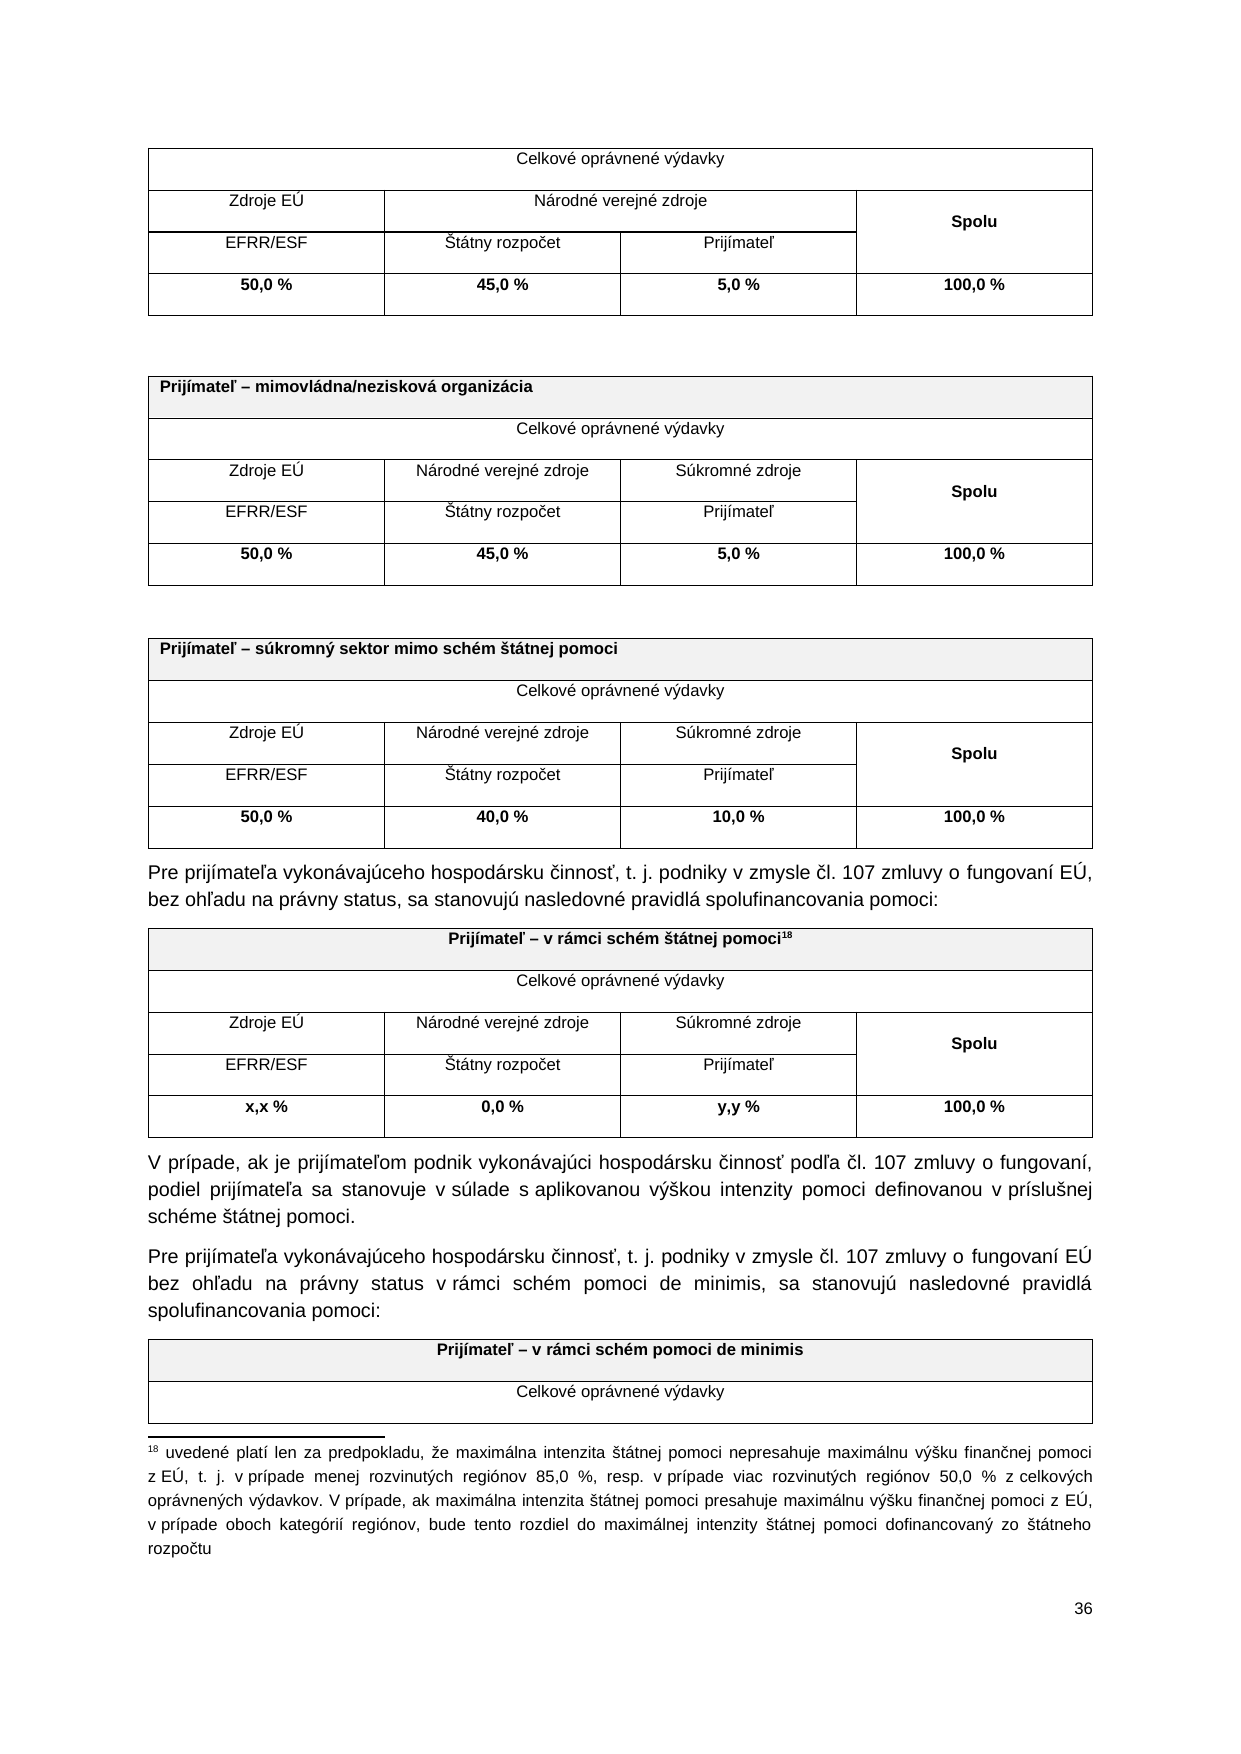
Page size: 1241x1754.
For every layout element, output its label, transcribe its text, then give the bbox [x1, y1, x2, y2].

table_cell Súkromné zdroje [621, 1013, 856, 1053]
table_cell Prijímateľ [621, 1055, 856, 1095]
table_cell Štátny rozpočet [385, 1055, 620, 1095]
table_cell Celkové oprávnené výdavky [149, 681, 1092, 722]
table_cell 45,0 % [385, 274, 620, 315]
table_cell Súkromné zdroje [621, 460, 856, 501]
table_cell EFRR/ESF [149, 502, 384, 543]
table_header Prijímateľ – v rámci schém pomoci de minimis [149, 1340, 1092, 1381]
text V prípade, ak je prijímateľom podnik vykonávajúci hospodársku činnosť podľa čl. 107 zmluvy o fungovaní, podiel prijímateľa sa stanovuje v súlade s aplikovanou výškou intenzity pomoci definovanou v príslušnej schéme štátnej pomoci. [148, 1151, 1092, 1228]
table_cell 50,0 % [149, 544, 384, 585]
table_cell Súkromné zdroje [621, 723, 856, 764]
table_cell Štátny rozpočet [385, 502, 620, 543]
table_cell Prijímateľ [621, 765, 856, 806]
table_cell EFRR/ESF [149, 233, 384, 273]
table_cell Štátny rozpočet [385, 765, 620, 806]
table_cell Štátny rozpočet [385, 233, 620, 273]
table_cell Spolu [857, 460, 1092, 543]
table_cell 100,0 % [857, 544, 1092, 585]
table_header Prijímateľ – mimovládna/nezisková organizácia [149, 377, 1092, 417]
table_cell Celkové oprávnené výdavky [149, 1382, 1092, 1423]
table_cell 100,0 % [857, 274, 1092, 315]
table_cell 10,0 % [621, 807, 856, 847]
table_cell Prijímateľ [621, 502, 856, 543]
table_cell Zdroje EÚ [149, 723, 384, 764]
table_cell 50,0 % [149, 274, 384, 315]
table_header Prijímateľ – súkromný sektor mimo schém štátnej pomoci [149, 639, 1092, 680]
table_cell 50,0 % [149, 807, 384, 847]
table_cell Zdroje EÚ [149, 1013, 384, 1053]
table_cell 5,0 % [621, 544, 856, 585]
table_cell x,x % [149, 1096, 384, 1137]
table_cell y,y % [621, 1096, 856, 1137]
table_header Prijímateľ – v rámci schém štátnej pomoci [149, 929, 1092, 970]
text Pre prijímateľa vykonávajúceho hospodársku činnosť, t. j. podniky v zmysle čl. 107 zmluvy o fungovaní EÚ, bez ohľadu na právny status, sa stanovujú nasledovné pravidlá spolufinancovania pomoci: [148, 861, 1092, 911]
table_cell EFRR/ESF [149, 1055, 384, 1095]
table_cell Celkové oprávnené výdavky [149, 149, 1092, 189]
table_cell Spolu [857, 723, 1092, 806]
table_cell 40,0 % [385, 807, 620, 847]
table_cell Spolu [857, 191, 1092, 273]
table_cell Národné verejné zdroje [385, 191, 856, 231]
table_cell 45,0 % [385, 544, 620, 585]
table_cell EFRR/ESF [149, 765, 384, 806]
table_cell Zdroje EÚ [149, 460, 384, 501]
table_cell Prijímateľ [621, 233, 856, 273]
table_cell 100,0 % [857, 1096, 1092, 1137]
table_cell 100,0 % [857, 807, 1092, 847]
table_cell Celkové oprávnené výdavky [149, 971, 1092, 1012]
text Pre prijímateľa vykonávajúceho hospodársku činnosť, t. j. podniky v zmysle čl. 107 zmluvy o fungovaní EÚ bez ohľadu na právny status v rámci schém pomoci de minimis, sa stanovujú nasledovné pravidlá spolufinancovania pomoci: [148, 1245, 1092, 1322]
table_cell Národné verejné zdroje [385, 723, 620, 764]
table_cell Celkové oprávnené výdavky [149, 419, 1092, 459]
table_cell 0,0 % [385, 1096, 620, 1137]
table_cell 5,0 % [621, 274, 856, 315]
table_cell Zdroje EÚ [149, 191, 384, 231]
table_cell Národné verejné zdroje [385, 460, 620, 501]
table_cell Spolu [857, 1013, 1092, 1095]
table_cell Národné verejné zdroje [385, 1013, 620, 1053]
